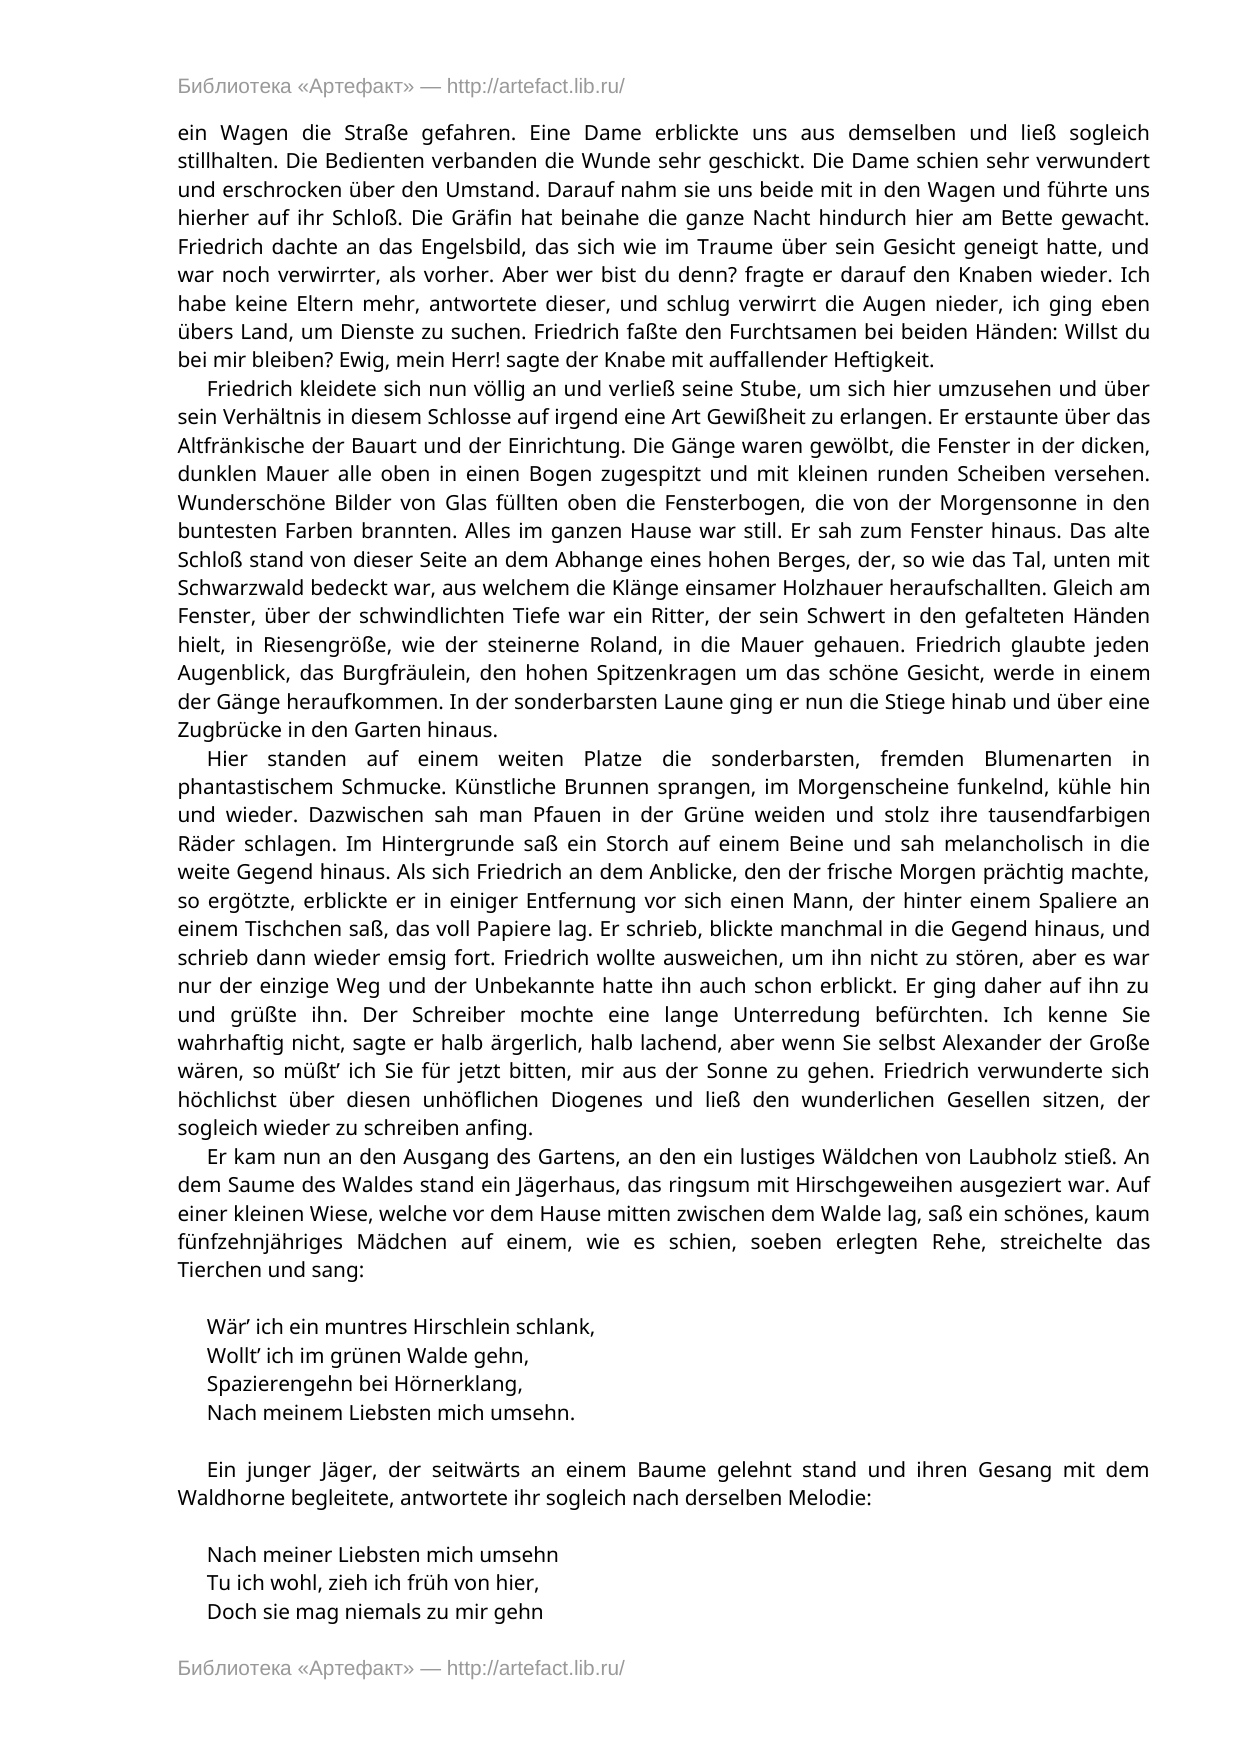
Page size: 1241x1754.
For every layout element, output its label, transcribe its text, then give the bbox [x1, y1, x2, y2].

text Nach meinem Liebsten mich umsehn. [177, 1398, 1152, 1426]
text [177, 118, 1152, 374]
text Doch sie mag niemals zu mir gehn [177, 1597, 1152, 1625]
text Er kam nun an den Ausgang des Gartens, an den ein lustiges Wäldchen von Laubholz stieß. An dem Saume des Waldes stand ein Jägerhaus, das ringsum mit Hirschgeweihen ausgeziert war. Auf einer kleinen Wiese, welche vor dem Hause mitten zwischen dem Walde lag, saß ein schönes, kaum fünfzehnjähriges Mädchen auf einem, wie es schien, soeben erlegten Rehe, streichelte das Tierchen und sang: [177, 1142, 1152, 1284]
text Spazierengehn bei Hörnerklang, [177, 1369, 1152, 1398]
text Nach meiner Liebsten mich umsehn [177, 1540, 1152, 1568]
text Ein junger Jäger, der seitwärts an einem Baume gelehnt stand und ihren Gesang mit dem Waldhorne begleitete, antwortete ihr sogleich nach derselben Melodie: [177, 1455, 1152, 1512]
text Friedrich kleidete sich nun völlig an und verließ seine Stube, um sich hier umzusehen und über sein Verhältnis in diesem Schlosse auf irgend eine Art Gewißheit zu erlangen. Er erstaunte über das Altfränkische der Bauart und der Einrichtung. Die Gänge waren gewölbt, die Fenster in der dicken, dunklen Mauer alle oben in einen Bogen zugespitzt und mit kleinen runden Scheiben versehen. Wunderschöne Bilder von Glas füllten oben die Fensterbogen, die von der Morgensonne in den buntesten Farben brannten. Alles im ganzen Hause war still. Er sah zum Fenster hinaus. Das alte Schloß stand von dieser Seite an dem Abhange eines hohen Berges, der, so wie das Tal, unten mit Schwarzwald bedeckt war, aus welchem die Klänge einsamer Holzhauer heraufschallten. Gleich am Fenster, über der schwindlichten Tiefe war ein Ritter, der sein Schwert in den gefalteten Händen hielt, in Riesengröße, wie der steinerne Roland, in die Mauer gehauen. Friedrich glaubte jeden Augenblick, das Burgfräulein, den hohen Spitzenkragen um das schöne Gesicht, werde in einem der Gänge heraufkommen. In der sonderbarsten Laune ging er nun die Stiege hinab und über eine Zugbrücke in den Garten hinaus. [177, 374, 1152, 744]
text Wär’ ich ein muntres Hirschlein schlank, [177, 1312, 1152, 1341]
text Tu ich wohl, zieh ich früh von hier, [177, 1568, 1152, 1597]
text Wollt’ ich im grünen Walde gehn, [177, 1341, 1152, 1369]
text Hier standen auf einem weiten Platze die sonderbarsten, fremden Blumenarten in phantastischem Schmucke. Künstliche Brunnen sprangen, im Morgenscheine funkelnd, kühle hin und wieder. Dazwischen sah man Pfauen in der Grüne weiden und stolz ihre tausendfarbigen Räder schlagen. Im Hintergrunde saß ein Storch auf einem Beine und sah melancholisch in die weite Gegend hinaus. Als sich Friedrich an dem Anblicke, den der frische Morgen prächtig machte, so ergötzte, erblickte er in einiger Entfernung vor sich einen Mann, der hinter einem Spaliere an einem Tischchen saß, das voll Papiere lag. Er schrieb, blickte manchmal in die Gegend hinaus, und schrieb dann wieder emsig fort. Friedrich wollte ausweichen, um ihn nicht zu stören, aber es war nur der einzige Weg und der Unbekannte hatte ihn auch schon erblickt. Er ging daher auf ihn zu und grüßte ihn. Der Schreiber mochte eine lange Unterredung befürchten. Ich kenne Sie wahrhaftig nicht, sagte er halb ärgerlich, halb lachend, aber wenn Sie selbst Alexander der Große wären, so müßt’ ich Sie für jetzt bitten, mir aus der Sonne zu gehen. Friedrich verwunderte sich höchlichst über diesen unhöflichen Diogenes und ließ den wunderlichen Gesellen sitzen, der sogleich wieder zu schreiben anfing. [177, 744, 1152, 1142]
